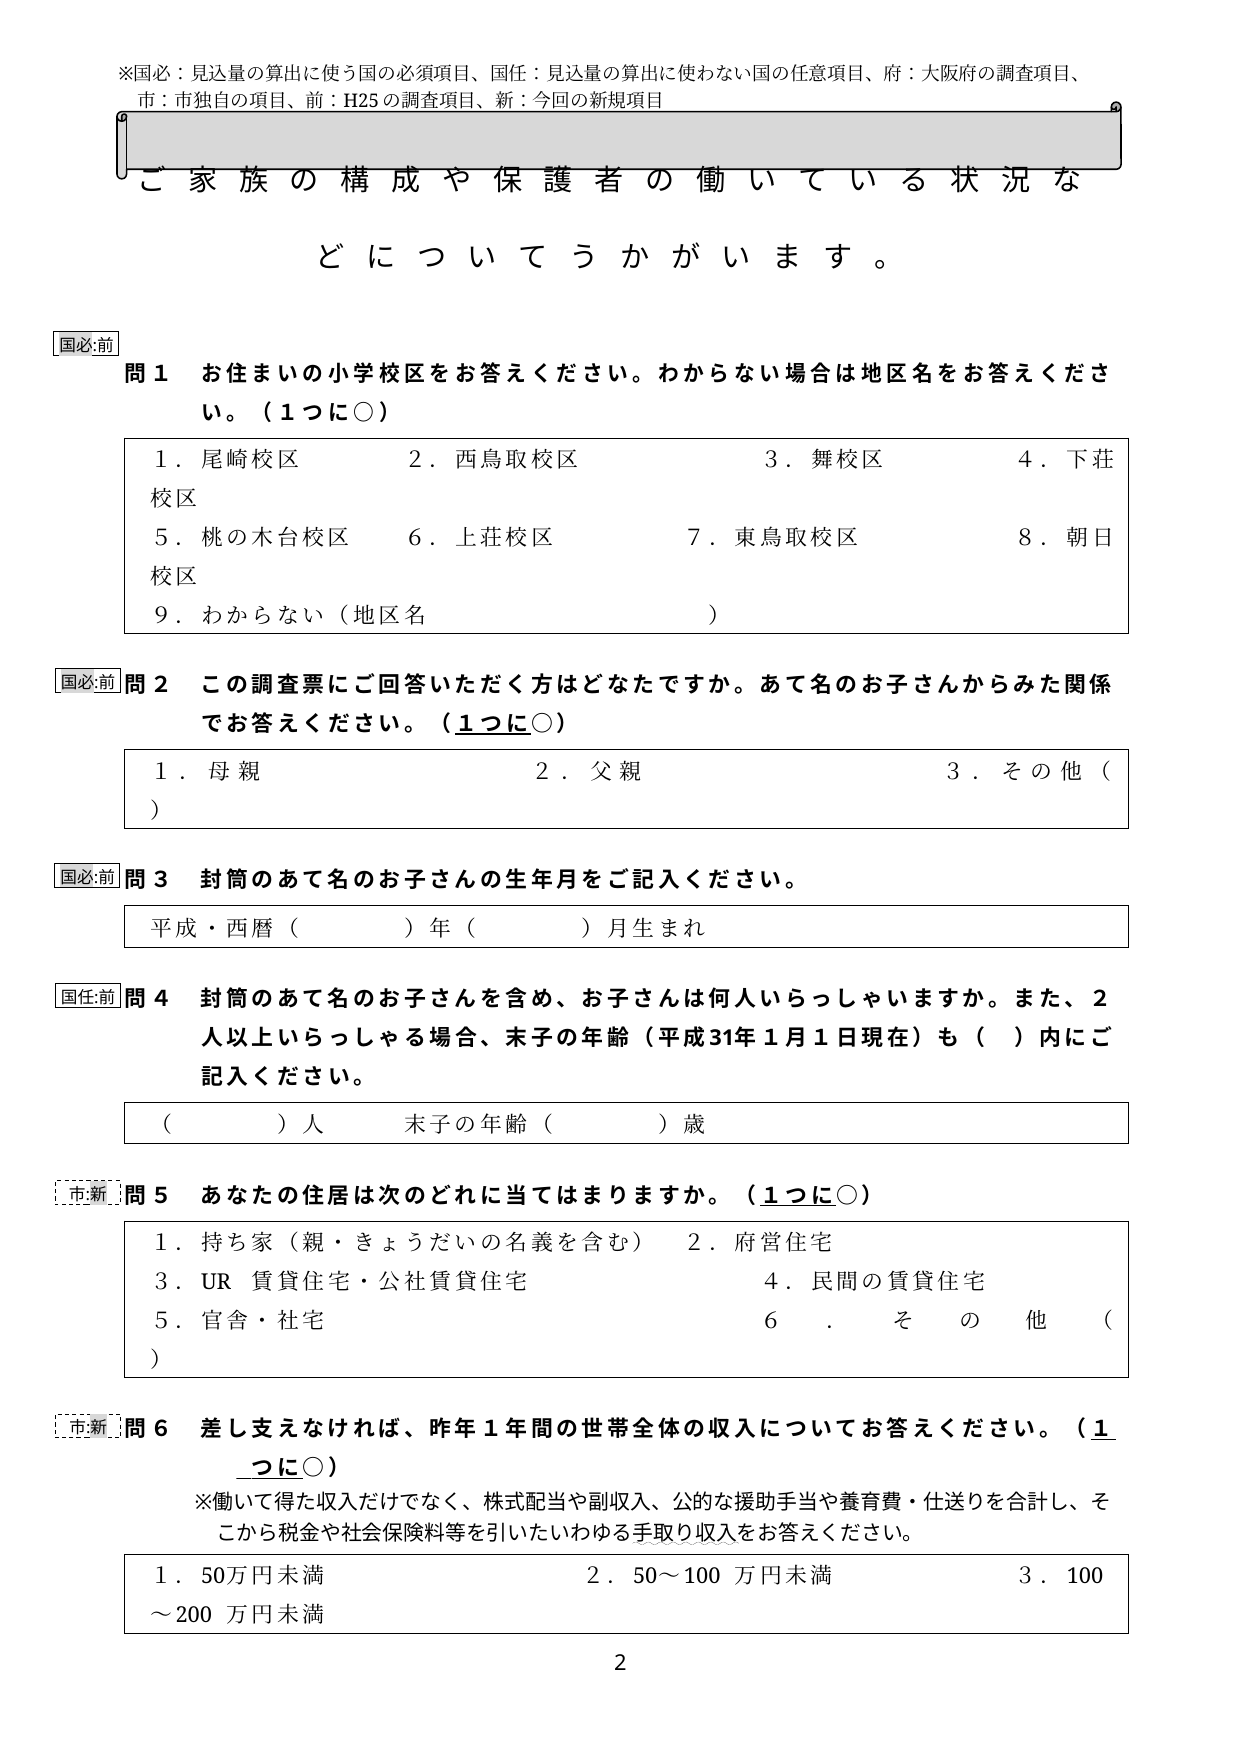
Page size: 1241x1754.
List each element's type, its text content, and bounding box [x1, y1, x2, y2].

subtitle 問１ お住まいの小学校区をお答えください。わからない場合は地区名をお答えください。（１つに○） [124, 352, 1116, 430]
table_header １．持ち家（親・きょうだいの名義を含む） ２．府営住宅 ３．UR賃貸住宅・公社賃貸住宅 ４．民間の賃貸住宅 ５．官舎・社宅 ６．その他（ ） [125, 1222, 1128, 1377]
subtitle 問６ 差し支えなければ、昨年１年間の世帯全体の収入についてお答えください。（１つに○） [124, 1408, 1116, 1486]
text ※働いて得た収入だけでなく、株式配当や副収入、公的な援助手当や養育費・仕送りを合計し、そこから税金や社会保険料等を引いたいわゆる手取り収入をお答えください。 [194, 1486, 1116, 1546]
table_header （ ）人 末子の年齢（ ）歳 [125, 1103, 1128, 1143]
subtitle ご家族の構成や保護者の働いている状況などについてうかがいます。 [124, 139, 1116, 294]
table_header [125, 1555, 1128, 1633]
table_header 平成・西暦（ ）年（ ）月生まれ [125, 906, 1128, 947]
table_header １．尾崎校区 ２．西鳥取校区 ３．舞校区 ４．下荘校区 ５．桃の木台校区 ６．上荘校区 ７．東鳥取校区 ８．朝日校区 ９．わからない（地区名 ） [125, 439, 1128, 633]
subtitle 問４ 封筒のあて名のお子さんを含め、お子さんは何人いらっしゃいますか。また、２人以上いらっしゃる場合、末子の年齢（平成31年１月１日現在）も（ ）内にご記入ください。 [124, 978, 1116, 1094]
subtitle 問５ あなたの住居は次のどれに当てはまりますか。（１つに○） [124, 1174, 1116, 1213]
table_header １．母親 ２．父親 ３．その他（ ） [125, 750, 1128, 828]
subtitle 問２ この調査票にご回答いただく方はどなたですか。あて名のお子さんからみた関係でお答えください。（１つに○） [124, 664, 1116, 742]
subtitle 問３ 封筒のあて名のお子さんの生年月をご記入ください。 [124, 859, 1116, 898]
